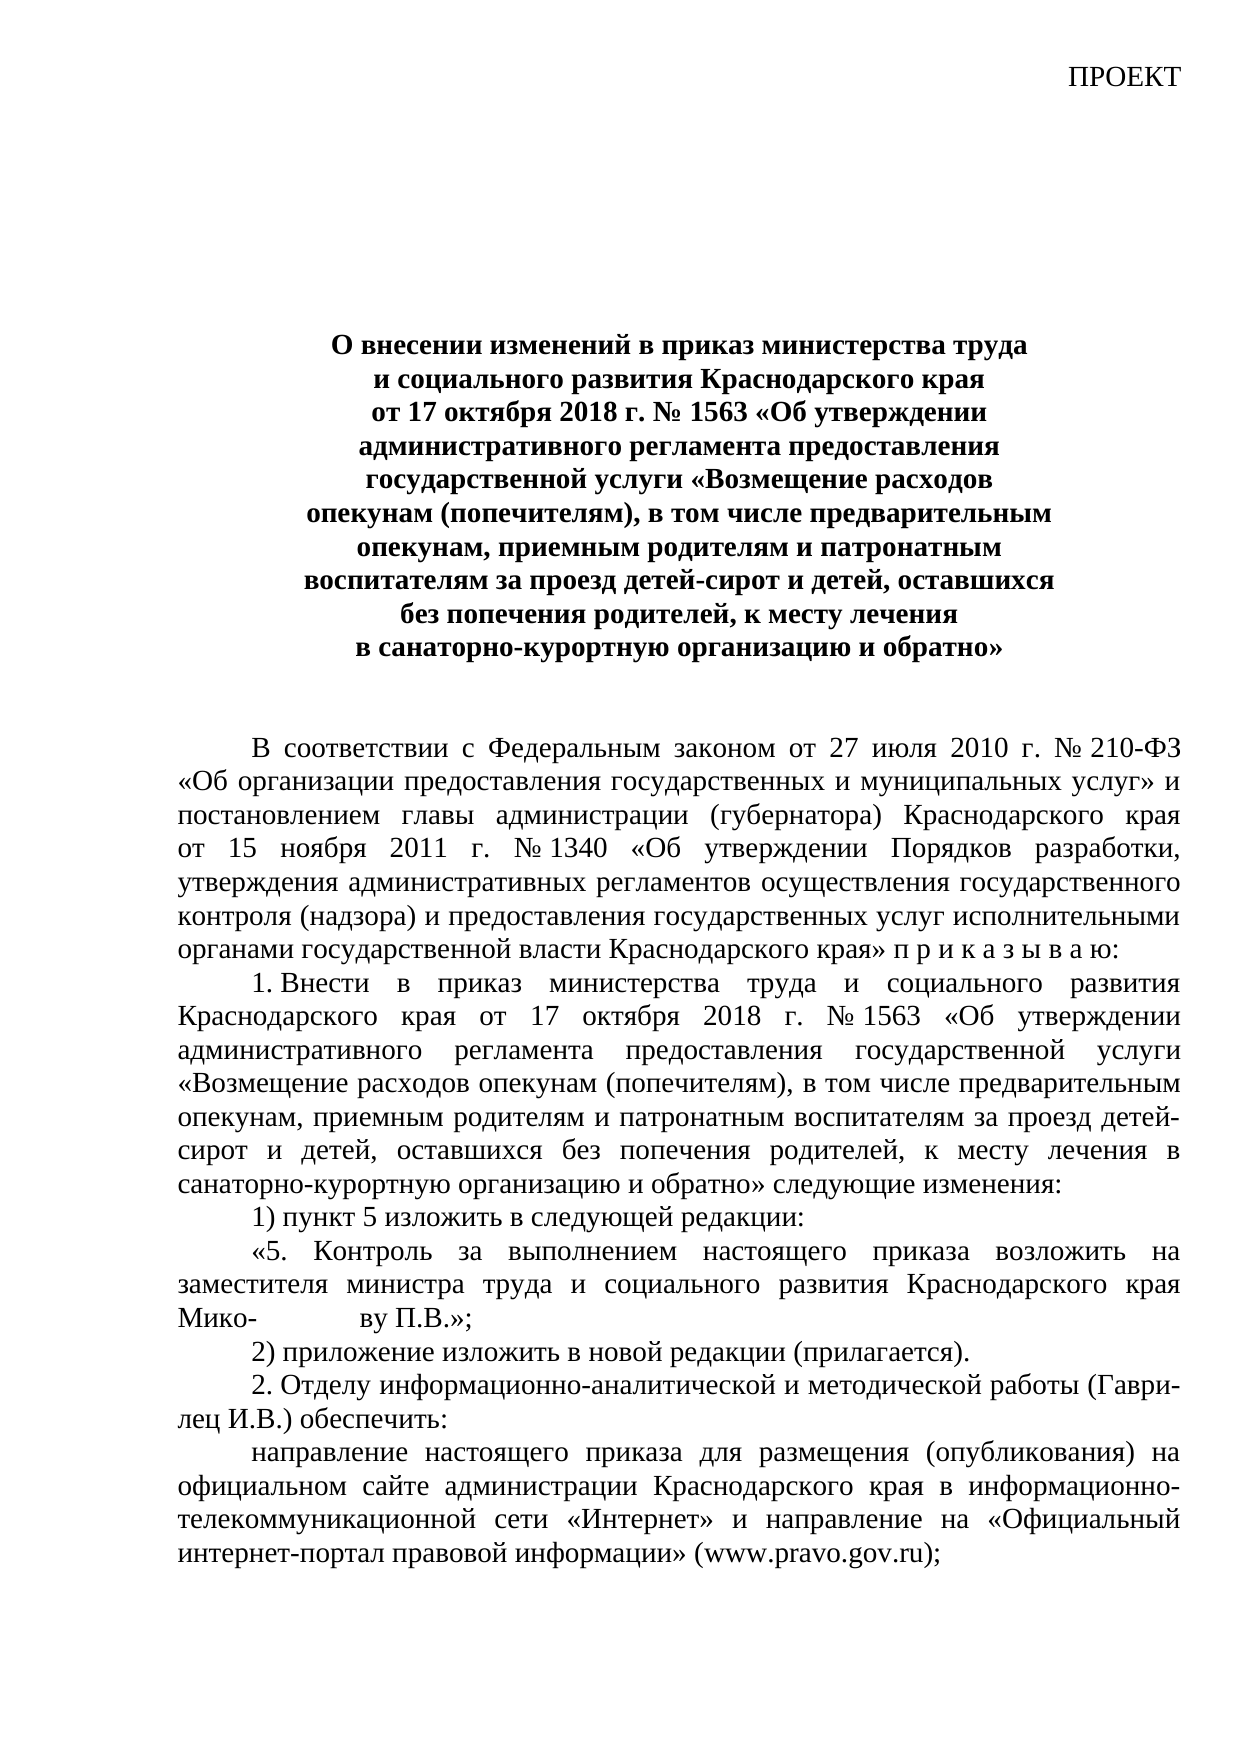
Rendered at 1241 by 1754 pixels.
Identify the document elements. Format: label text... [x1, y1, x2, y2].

text в санаторно-курортную организацию и обратно» [177, 629, 1181, 663]
text воспитателям за проезд детей-сирот и детей, оставшихся [177, 562, 1181, 596]
text опекунам, приемным родителям и патронатным [177, 529, 1181, 562]
text опекунам (попечителям), в том числе предварительным [177, 495, 1181, 529]
text государственной услуги «Возмещение расходов [177, 462, 1181, 495]
text 1) пункт 5 изложить в следующей редакции: [177, 1199, 1181, 1233]
text 1. Внести в приказ министерства труда и социального развития Краснодарского края от 17 октября 2018 г. № 1563 «Об утверждении административного регламента предоставления государственной услуги «Возмещение расходов опекунам (попечителям), в том числе предварительным опекунам, приемным родителям и патронатным воспитателям за проезд детей-сирот и детей, оставшихся без попечения родителей, к месту лечения в санаторно-курортную организацию и обратно» следующие изменения: [177, 965, 1181, 1199]
text 2) приложение изложить в новой редакции (прилагается). [177, 1334, 1181, 1367]
text 2. Отделу информационно-аналитической и методической работы (Гаври-лец И.В.) обеспечить: [177, 1367, 1181, 1434]
text от 17 октября 2018 г. № 1563 «Об утверждении [177, 394, 1181, 428]
text О внесении изменений в приказ министерства труда [177, 327, 1181, 361]
text и социального развития Краснодарского края [177, 361, 1181, 394]
text направление настоящего приказа для размещения (опубликования) на официальном сайте администрации Краснодарского края в информационно-телекоммуникационной сети «Интернет» и направление на «Официальный интернет-портал правовой информации» (www.pravo.gov.ru); [177, 1434, 1181, 1568]
text без попечения родителей, к месту лечения [177, 596, 1181, 629]
text административного регламента предоставления [177, 428, 1181, 462]
text В соответствии с Федеральным законом от 27 июля 2010 г. № 210-ФЗ «Об организации предоставления государственных и муниципальных услуг» и постановлением главы администрации (губернатора) Краснодарского края от 15 ноября 2011 г. № 1340 «Об утверждении Порядков разработки, утверждения административных регламентов осуществления государственного контроля (надзора) и предоставления государственных услуг исполнительными органами государственной власти Краснодарского края» п р и к а з ы в а ю: [177, 730, 1181, 965]
text ПРОЕКТ [177, 59, 1181, 93]
text «5. Контроль за выполнением настоящего приказа возложить на заместителя министра труда и социального развития Краснодарского края Мико- ву П.В.»; [177, 1233, 1181, 1334]
